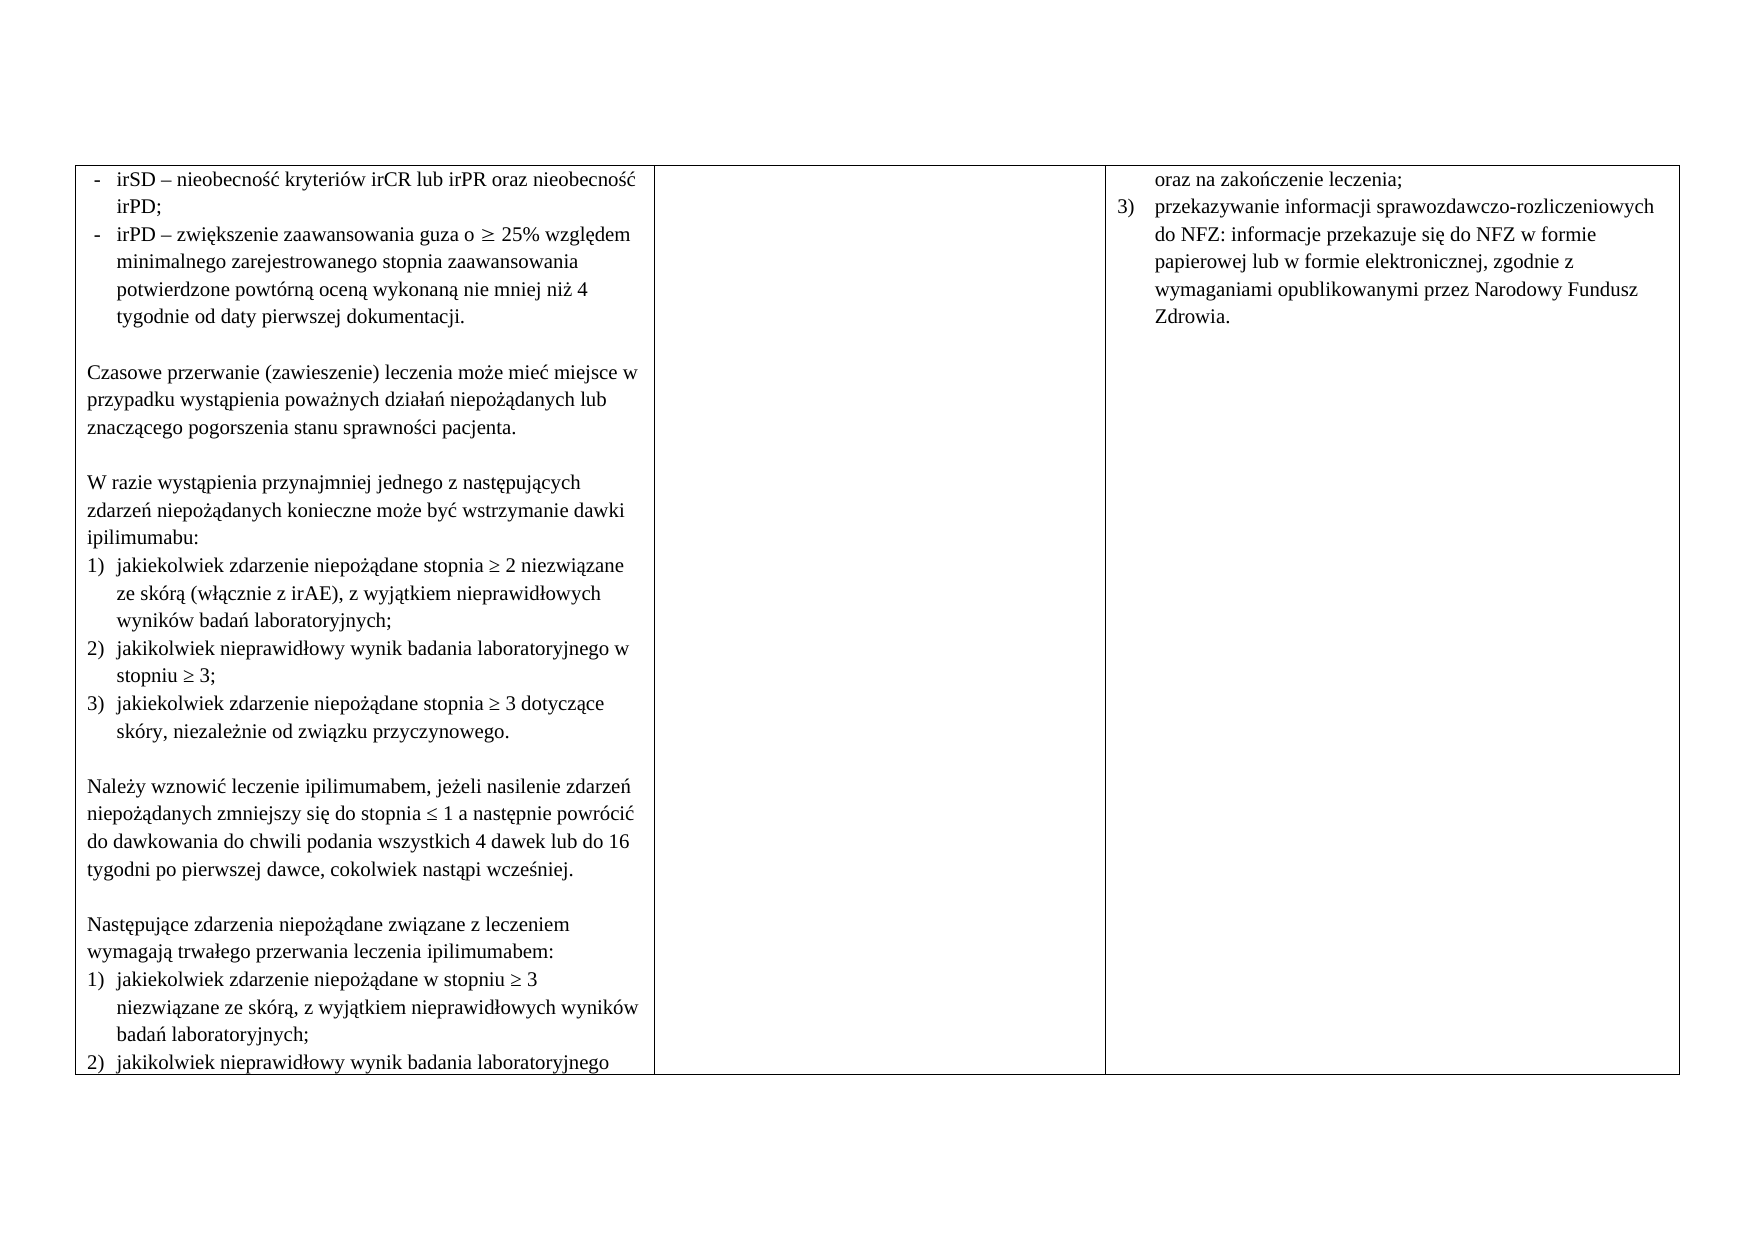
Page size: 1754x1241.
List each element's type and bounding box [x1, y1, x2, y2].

table_cell [1106, 166, 1679, 1074]
table_cell [655, 166, 1105, 1074]
table_cell [76, 166, 654, 1074]
